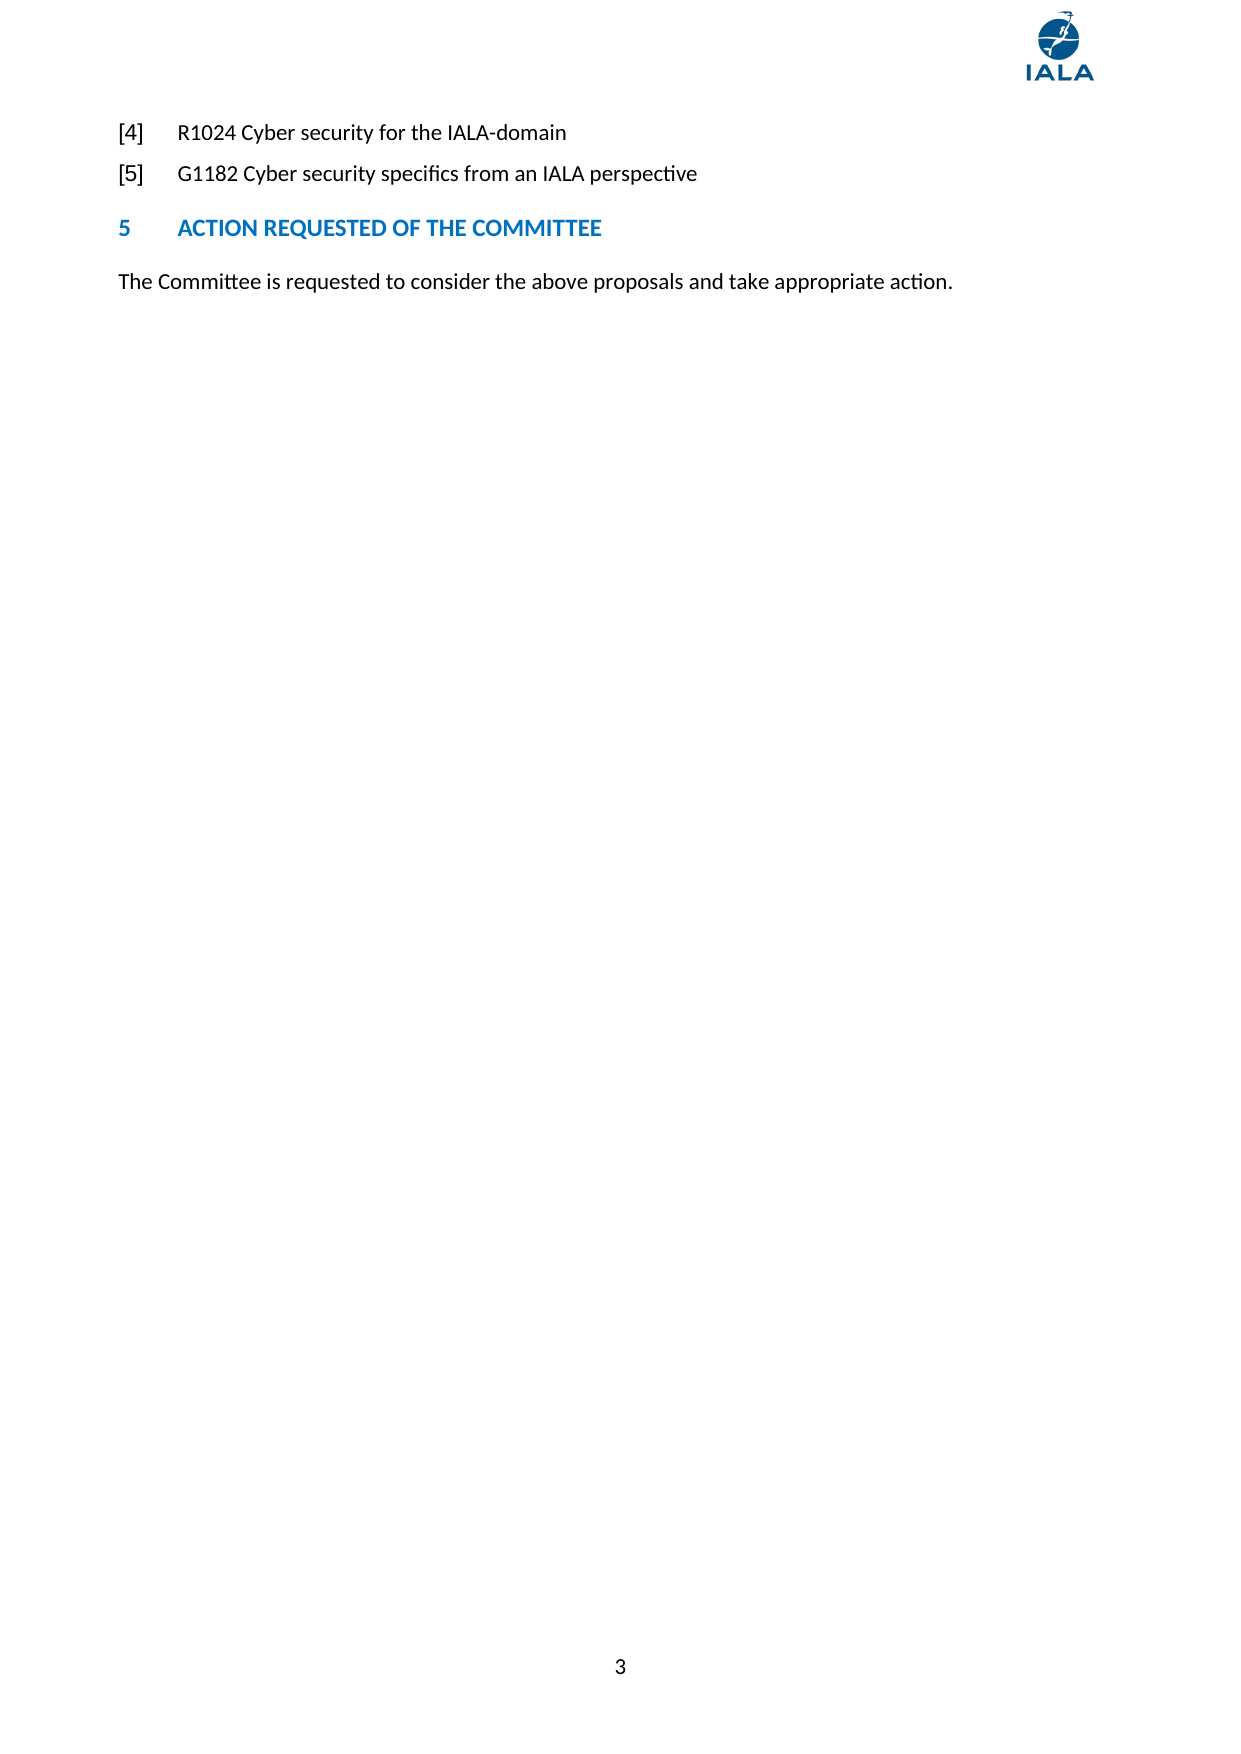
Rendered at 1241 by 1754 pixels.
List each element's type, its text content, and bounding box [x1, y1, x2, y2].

text G1182 Cyber security specifics from an IALA perspective [118, 159, 1122, 187]
list The Committee is requested to consider the above proposals and take appropriate action. [118, 267, 1122, 295]
text R1024 Cyber security for the IALA-domain [118, 118, 1122, 146]
picture [1011, 3, 1106, 96]
subtitle Action requested of the Committee [118, 212, 1122, 242]
